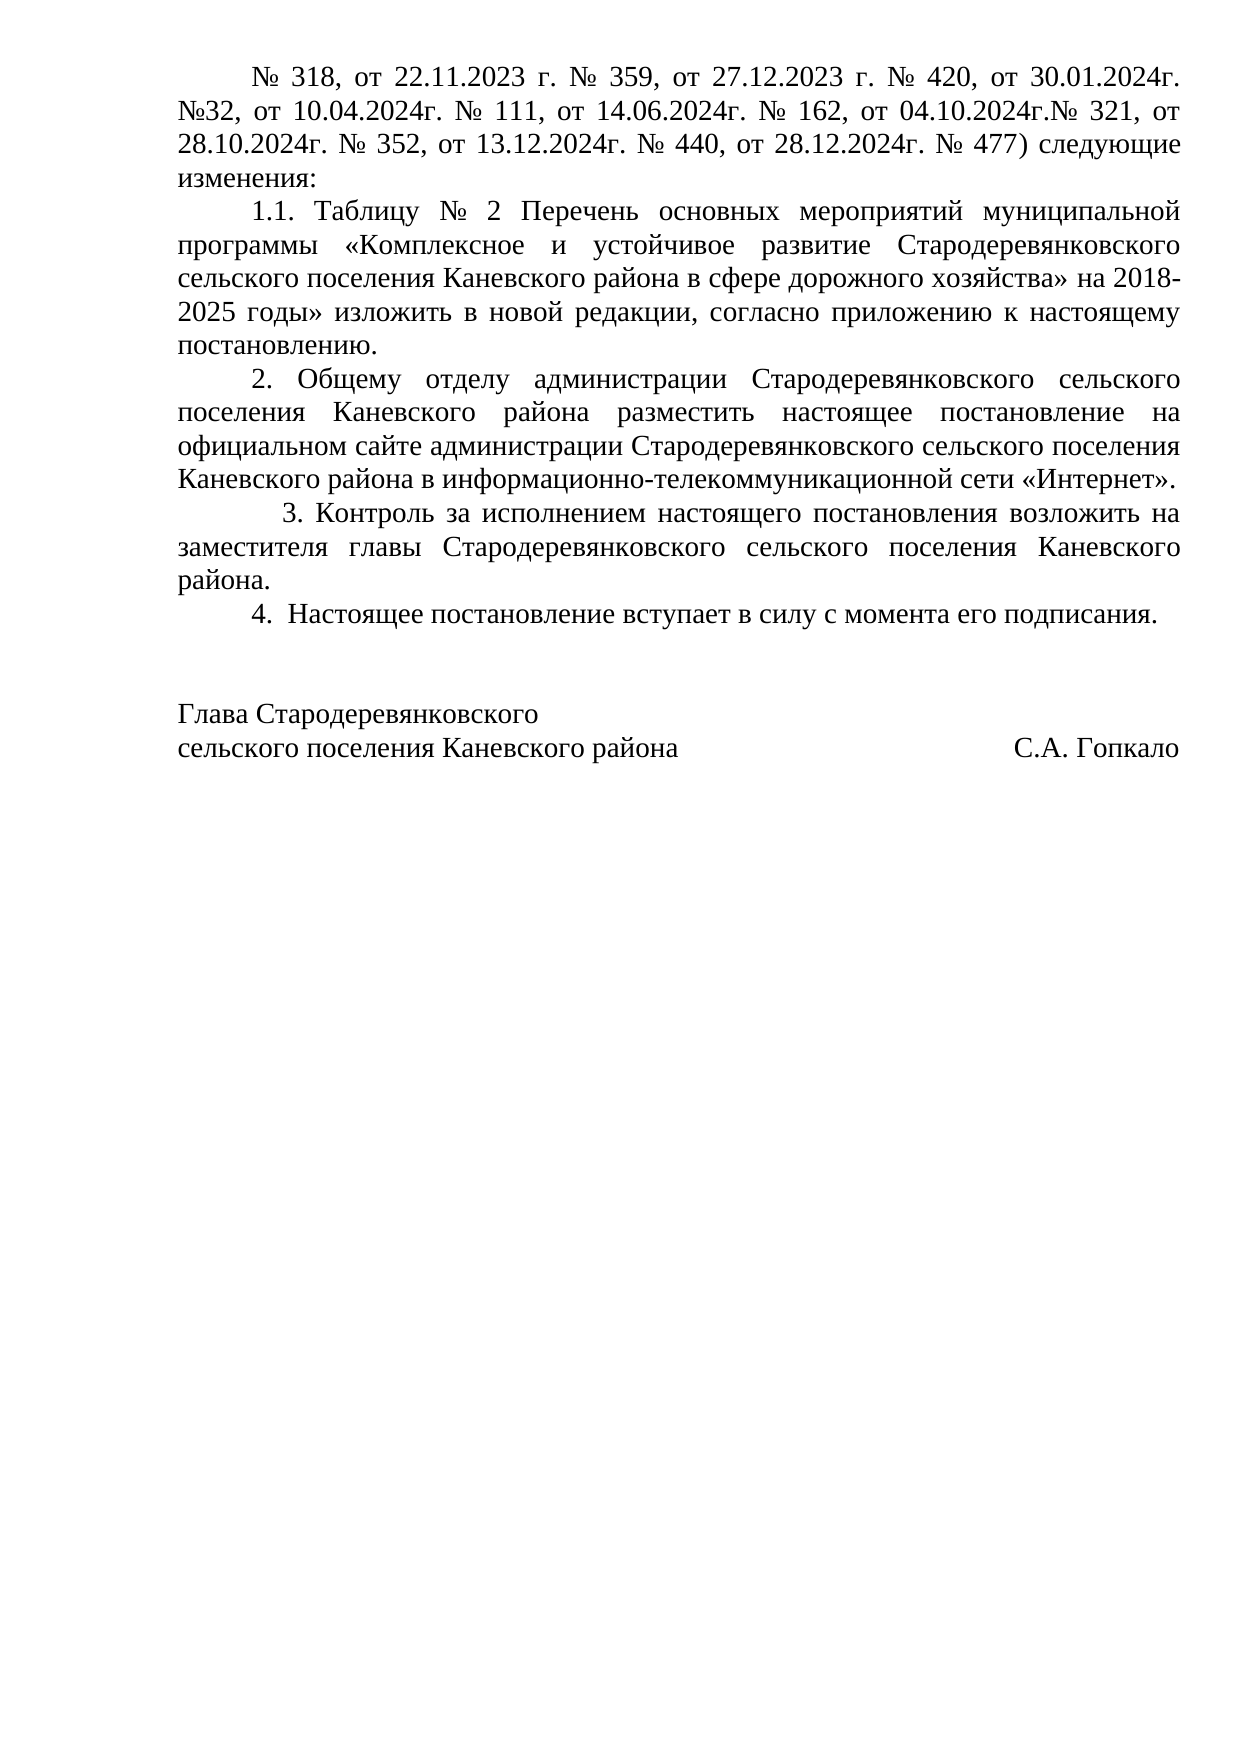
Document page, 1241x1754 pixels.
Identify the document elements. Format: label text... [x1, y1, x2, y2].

text 1.1. Таблицу № 2 Перечень основных мероприятий муниципальной программы «Комплексное и устойчивое развитие Стародеревянковского сельского поселения Каневского района в сфере дорожного хозяйства» на 2018-2025 годы» изложить в новой редакции, согласно приложению к настоящему постановлению. [177, 193, 1181, 361]
text сельского поселения Каневского района С.А. Гопкало [177, 730, 1181, 763]
text 3. Контроль за исполнением настоящего постановления возложить на заместителя главы Стародеревянковского сельского поселения Каневского района. [177, 495, 1181, 596]
text 4. Настоящее постановление вступает в силу с момента его подписания. [177, 596, 1181, 629]
text № 318, от 22.11.2023 г. № 359, от 27.12.2023 г. № 420, от 30.01.2024г. №32, от 10.04.2024г. № 111, от 14.06.2024г. № 162, от 04.10.2024г.№ 321, от 28.10.2024г. № 352, от 13.12.2024г. № 440, от 28.12.2024г. № 477) следующие изменения: [177, 59, 1181, 193]
text Глава Стародеревянковского [177, 696, 1181, 730]
text 2. Общему отделу администрации Стародеревянковского сельского поселения Каневского района разместить настоящее постановление на официальном сайте администрации Стародеревянковского сельского поселения Каневского района в информационно-телекоммуникационной сети «Интернет». [177, 361, 1181, 495]
